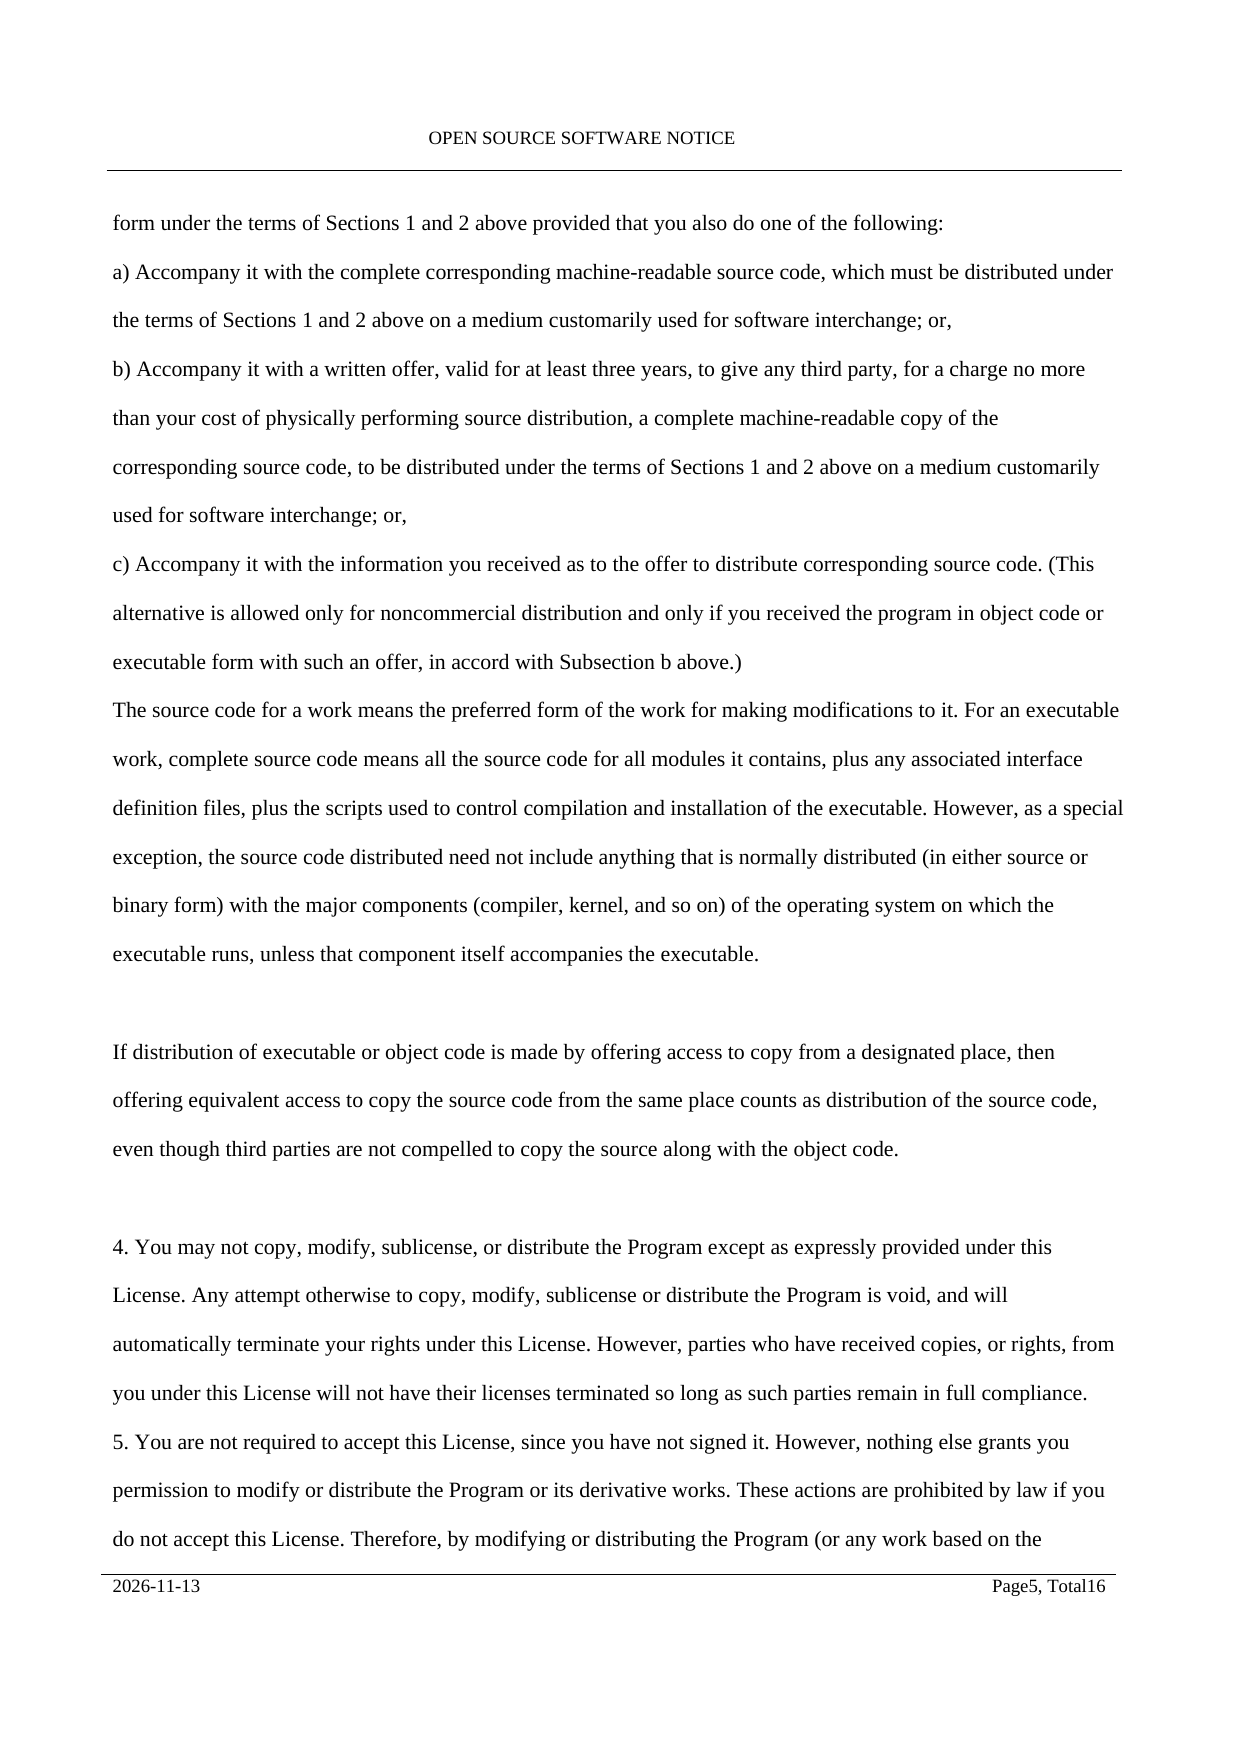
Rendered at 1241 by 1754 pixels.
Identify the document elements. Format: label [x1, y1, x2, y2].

text [112, 206, 1128, 1555]
